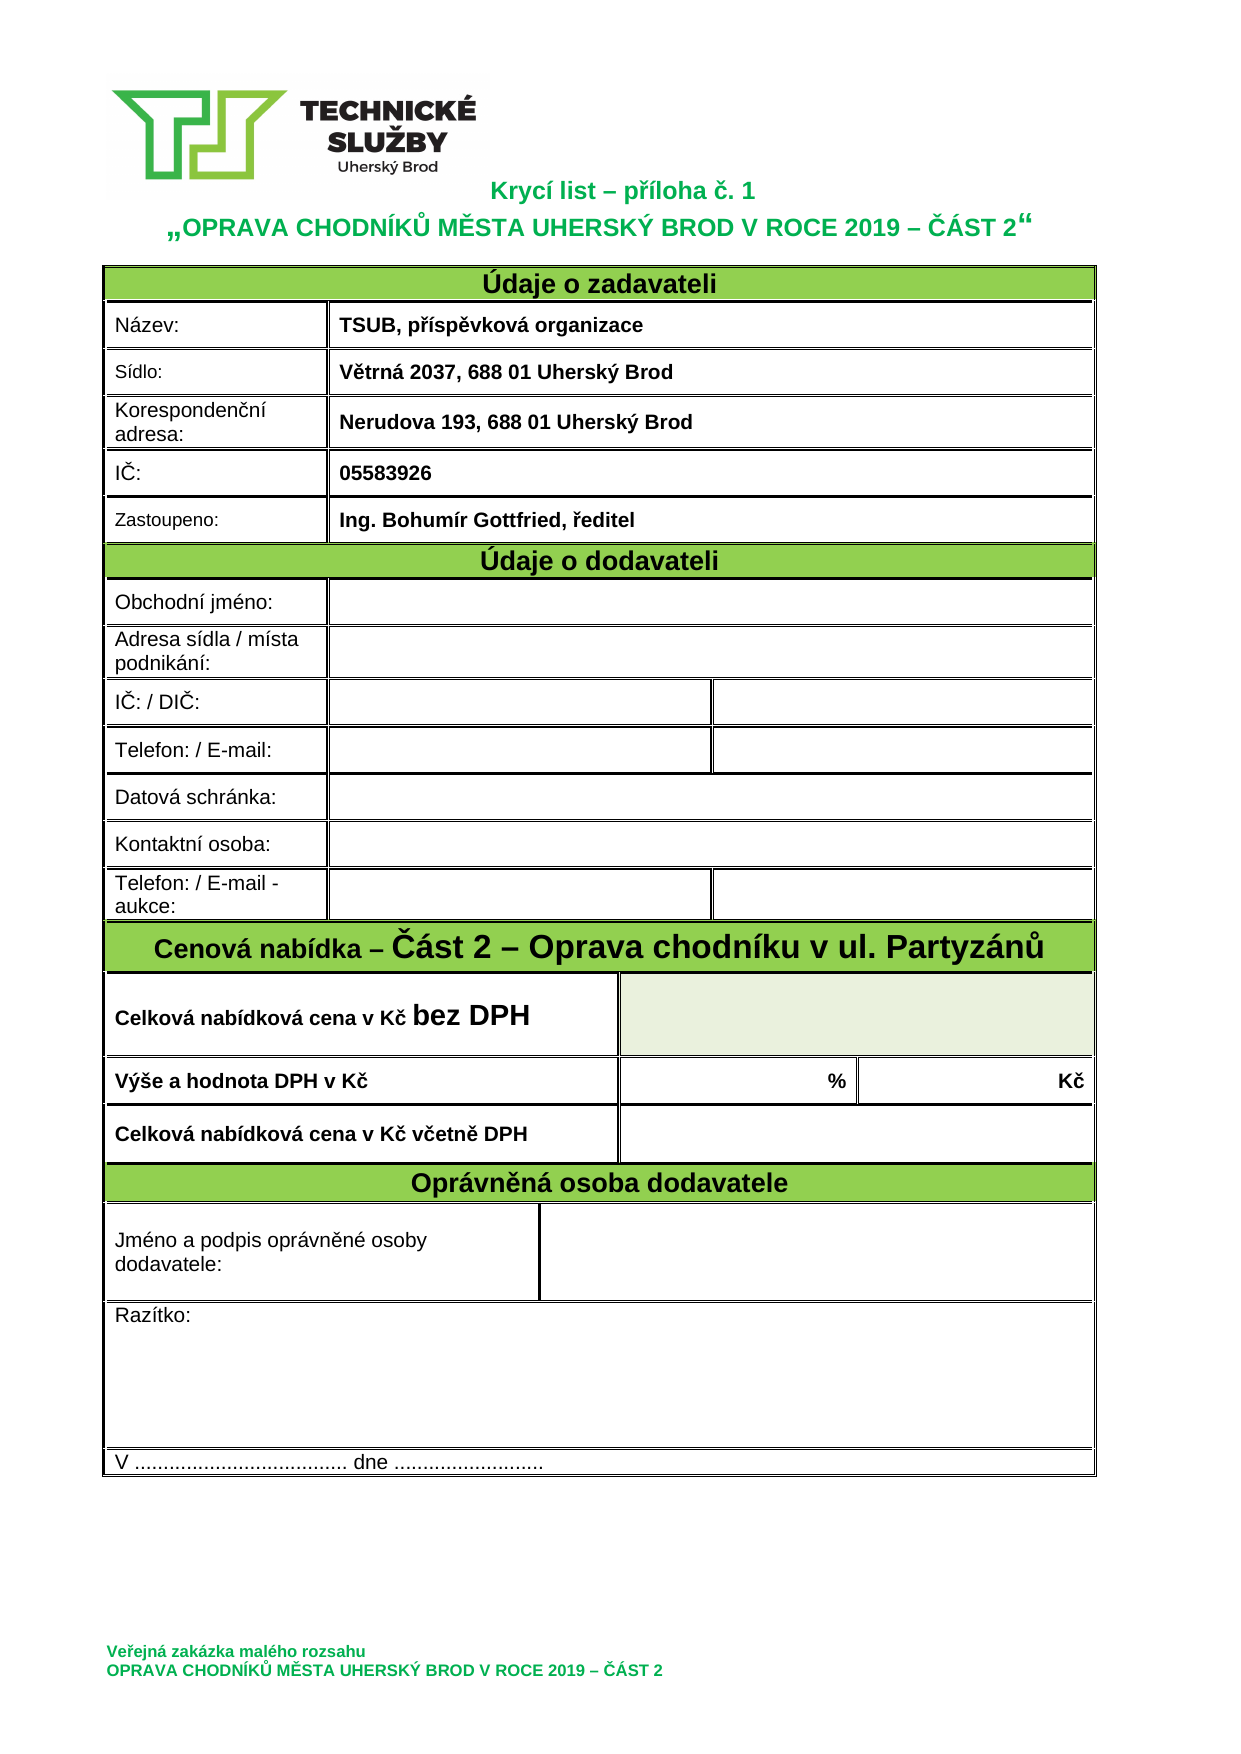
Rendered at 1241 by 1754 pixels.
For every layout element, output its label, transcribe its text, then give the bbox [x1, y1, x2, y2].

table_cell IČ: / DIČ: [105, 677, 327, 724]
table_cell Ing. Bohumír Gottfried, ředitel [330, 495, 1096, 542]
table_cell Oprávněná osoba dodavatele [105, 1162, 1094, 1201]
table_cell Telefon: / E-mail -aukce: [105, 866, 327, 919]
table_cell [714, 866, 1094, 919]
table_cell IČ: [105, 447, 327, 494]
table_cell Celková nabídková cena v Kč včetně DPH [103, 1103, 617, 1162]
table_cell [714, 677, 1094, 724]
table_cell Název: [103, 300, 326, 347]
table_cell [541, 1201, 1094, 1300]
table_cell [330, 728, 710, 772]
table_cell Cenová nabídka – Část 2 – Oprava chodníku v ul. Partyzánů [103, 919, 1096, 971]
table_cell Jméno a podpis oprávněné osoby dodavatele: [105, 1201, 539, 1300]
table_cell TSUB, příspěvková organizace [330, 300, 1096, 347]
table_cell [330, 577, 1094, 624]
table_cell % [621, 1058, 856, 1102]
table_cell [330, 680, 710, 724]
table_cell Razítko: [105, 1300, 1094, 1447]
table_cell [621, 1103, 1096, 1162]
table_cell V ..................................... dne .......................... [105, 1447, 1094, 1474]
table_cell Kontaktní osoba: [105, 819, 327, 866]
table_cell Obchodní jméno: [105, 577, 326, 624]
table_cell Korespondenční adresa: [105, 394, 327, 447]
table_cell [330, 819, 1094, 866]
table_cell Telefon: / E-mail: [103, 724, 328, 772]
table_cell Údaje o dodavateli [105, 542, 1094, 577]
table_cell Sídlo: [105, 347, 327, 394]
table_cell [712, 724, 1096, 772]
table_cell [330, 624, 1094, 677]
table_cell Větrná 2037, 688 01 Uherský Brod [330, 347, 1094, 394]
table_cell [621, 971, 1096, 1055]
picture [106, 73, 490, 200]
table_cell [330, 870, 710, 919]
table_cell Nerudova 193, 688 01 Uherský Brod [330, 394, 1094, 447]
table_cell Zastoupeno: [103, 495, 326, 542]
table_cell Kč [859, 1055, 1094, 1102]
table_cell Celková nabídková cena v Kč bez DPH [103, 971, 617, 1055]
table_cell 05583926 [330, 447, 1094, 494]
table_cell Výše a hodnota DPH v Kč [105, 1055, 618, 1102]
table_cell Adresa sídla / místa podnikání: [105, 624, 327, 677]
table_cell Datová schránka: [105, 772, 326, 819]
table_header Údaje o zadavateli [105, 268, 1094, 299]
table_cell [330, 772, 1094, 819]
